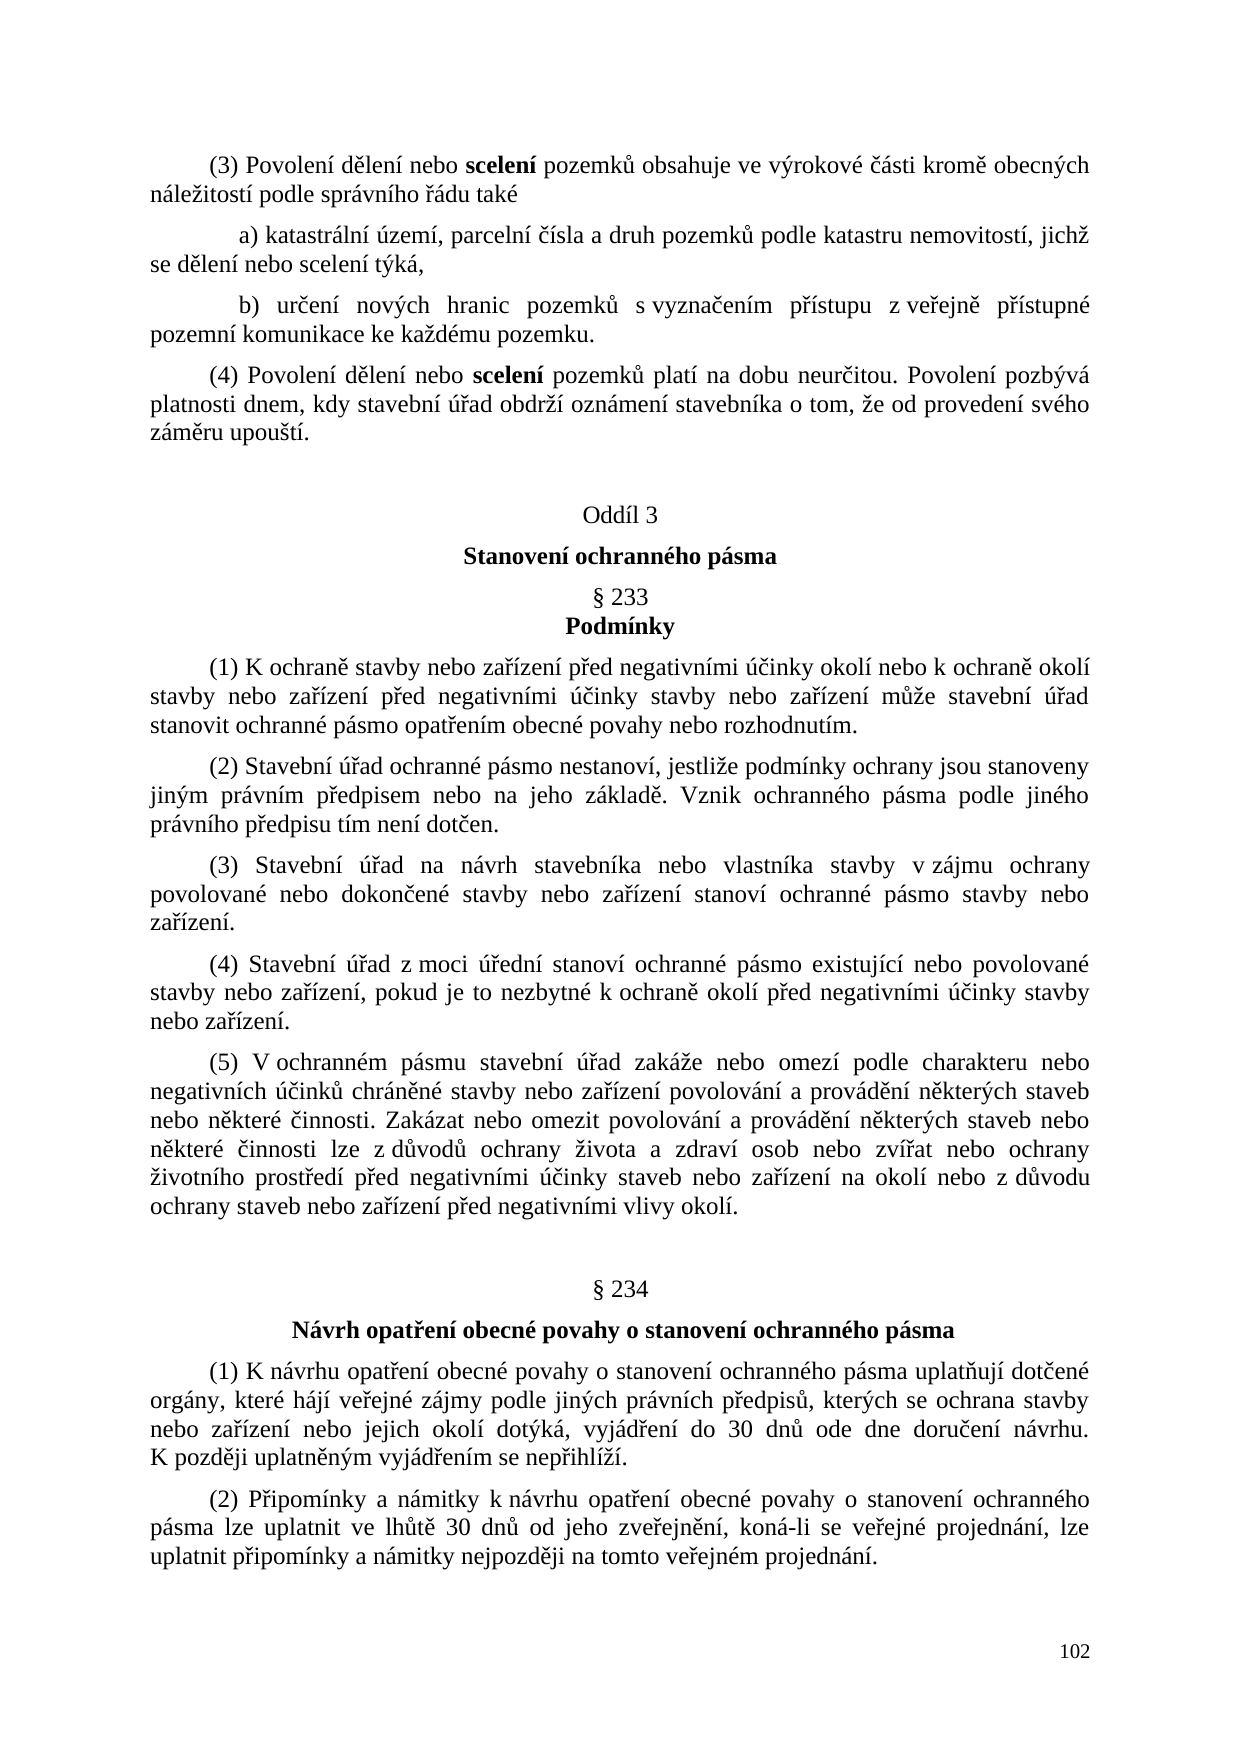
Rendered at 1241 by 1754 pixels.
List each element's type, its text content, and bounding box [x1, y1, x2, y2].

text § 233 Podmínky [150, 582, 1090, 640]
text (2) Stavební úřad ochranné pásmo nestanoví, jestliže podmínky ochrany jsou stanoveny jiným právním předpisem nebo na jeho základě. Vznik ochranného pásma podle jiného právního předpisu tím není dotčen. [150, 751, 1090, 837]
text a) katastrální území, parcelní čísla a druh pozemků podle katastru nemovitostí, jichž se dělení nebo scelení týká, [150, 220, 1090, 277]
text (4) Stavební úřad z moci úřední stanoví ochranné pásmo existující nebo povolované stavby nebo zařízení, pokud je to nezbytné k ochraně okolí před negativními účinky stavby nebo zařízení. [150, 949, 1090, 1035]
text (5) V ochranném pásmu stavební úřad zakáže nebo omezí podle charakteru nebo negativních účinků chráněné stavby nebo zařízení povolování a provádění některých staveb nebo některé činnosti. Zakázat nebo omezit povolování a provádění některých staveb nebo některé činnosti lze z důvodů ochrany života a zdraví osob nebo zvířat nebo ochrany životního prostředí před negativními účinky staveb nebo zařízení na okolí nebo z důvodu ochrany staveb nebo zařízení před negativními vlivy okolí. [150, 1047, 1090, 1220]
text (4) Povolení dělení nebo scelení pozemků platí na dobu neurčitou. Povolení pozbývá platnosti dnem, kdy stavební úřad obdrží oznámení stavebníka o tom, že od provedení svého záměru upouští. [150, 360, 1090, 446]
text (2) Připomínky a námitky k návrhu opatření obecné povahy o stanovení ochranného pásma lze uplatnit ve lhůtě 30 dnů od jeho zveřejnění, koná-li se veřejné projednání, lze uplatnit připomínky a námitky nejpozději na tomto veřejném projednání. [150, 1484, 1090, 1570]
text (1) K ochraně stavby nebo zařízení před negativními účinky okolí nebo k ochraně okolí stavby nebo zařízení před negativními účinky stavby nebo zařízení může stavební úřad stanovit ochranné pásmo opatřením obecné povahy nebo rozhodnutím. [150, 652, 1090, 739]
text (1) K návrhu opatření obecné povahy o stanovení ochranného pásma uplatňují dotčené orgány, které hájí veřejné zájmy podle jiných právních předpisů, kterých se ochrana stavby nebo zařízení nebo jejich okolí dotýká, vyjádření do 30 dnů ode dne doručení návrhu. K později uplatněným vyjádřením se nepřihlíží. [150, 1356, 1090, 1471]
text § 234 [150, 1274, 1090, 1302]
text Stanovení ochranného pásma [150, 541, 1090, 570]
text Návrh opatření obecné povahy o stanovení ochranného pásma [150, 1315, 1090, 1344]
text Oddíl 3 [150, 500, 1090, 529]
text (3) Povolení dělení nebo scelení pozemků obsahuje ve výrokové části kromě obecných náležitostí podle správního řádu také [150, 150, 1090, 207]
text (3) Stavební úřad na návrh stavebníka nebo vlastníka stavby v zájmu ochrany povolované nebo dokončené stavby nebo zařízení stanoví ochranné pásmo stavby nebo zařízení. [150, 850, 1090, 936]
text b) určení nových hranic pozemků s vyznačením přístupu z veřejně přístupné pozemní komunikace ke každému pozemku. [150, 290, 1090, 347]
